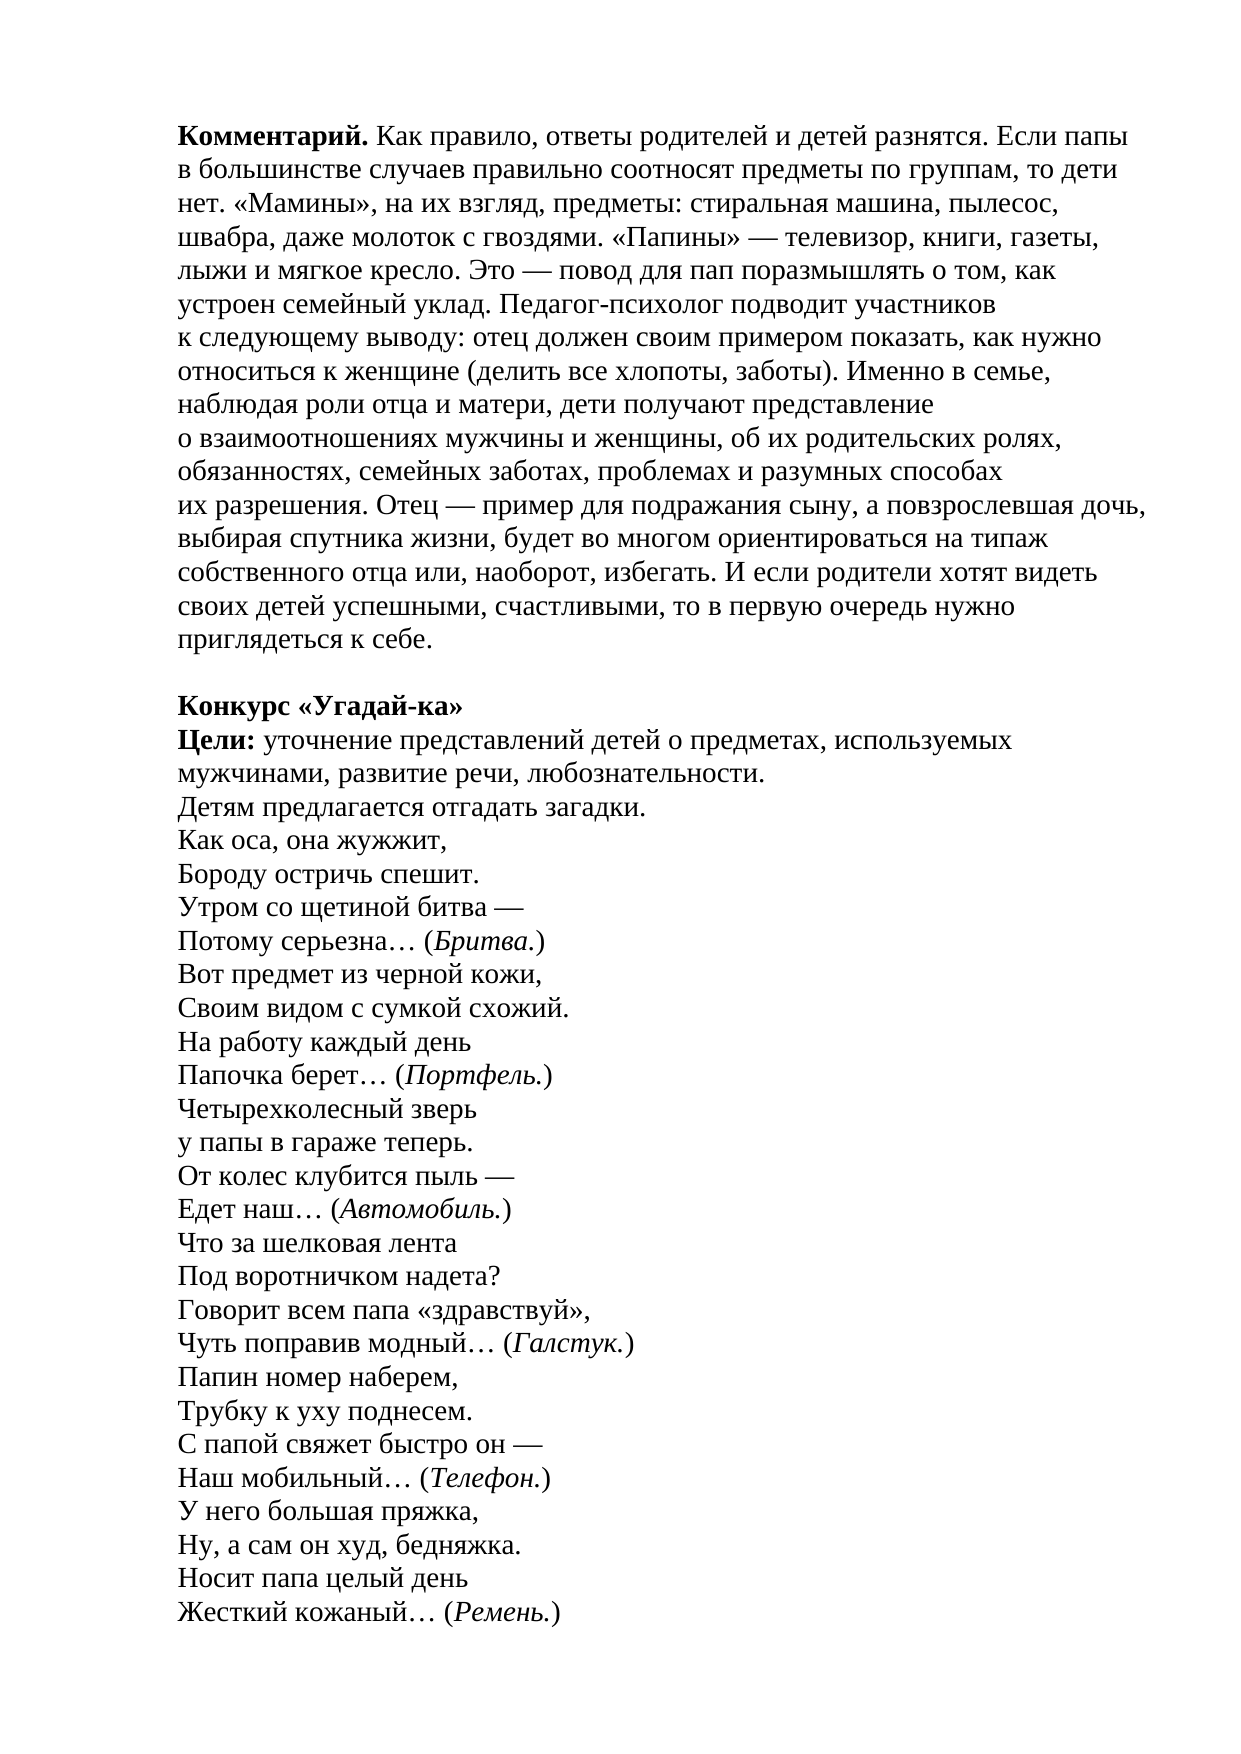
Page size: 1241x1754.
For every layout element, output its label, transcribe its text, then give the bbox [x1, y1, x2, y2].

text Как оса, она жужжит, Бороду остричь спешит. Утром со щетиной битва — Потому серьезна… (Бритва.) [177, 822, 1152, 957]
text Комментарий. Как правило, ответы родителей и детей разнятся. Если папы в большинстве случаев правильно соотносят предметы по группам, то дети нет. «Мамины», на их взгляд, предметы: стиральная машина, пылесос, швабра, даже молоток с гвоздями. «Папины» — телевизор, книги, газеты, лыжи и мягкое кресло. Это — повод для пап поразмышлять о том, как устроен семейный уклад. Педагог-психолог подводит участников к следующему выводу: отец должен своим примером показать, как нужно относиться к женщине (делить все хлопоты, заботы). Именно в семье, наблюдая роли отца и матери, дети получают представление о взаимоотношениях мужчины и женщины, об их родительских ролях, обязанностях, семейных заботах, проблемах и разумных способах их разрешения. Отец — пример для подражания сыну, а повзрослевшая дочь, выбирая спутника жизни, будет во многом ориентироваться на типаж собственного отца или, наоборот, избегать. И если родители хотят видеть своих детей успешными, счастливыми, то в первую очередь нужно приглядеться к себе. [177, 118, 1152, 655]
text Вот предмет из черной кожи, Своим видом с сумкой схожий. На работу каждый день Папочка берет… (Портфель.) [177, 957, 1152, 1091]
text У него большая пряжка, Ну, а сам он худ, бедняжка. Носит папа целый день Жесткий кожаный… (Ремень.) [177, 1493, 1152, 1627]
text Что за шелковая лента Под воротничком надета? Говорит всем папа «здравствуй», Чуть поправив модный… (Галстук.) [177, 1225, 1152, 1359]
text Папин номер наберем, Трубку к уху поднесем. С папой свяжет быстро он — Наш мобильный… (Телефон.) [177, 1359, 1152, 1493]
text Четырехколесный зверь у папы в гараже теперь. От колес клубится пыль — Едет наш… (Автомобиль.) [177, 1091, 1152, 1225]
text Конкурс «Угадай-ка» Цели: уточнение представлений детей о предметах, используемых мужчинами, развитие речи, любознательности. Детям предлагается отгадать загадки. [177, 688, 1152, 822]
